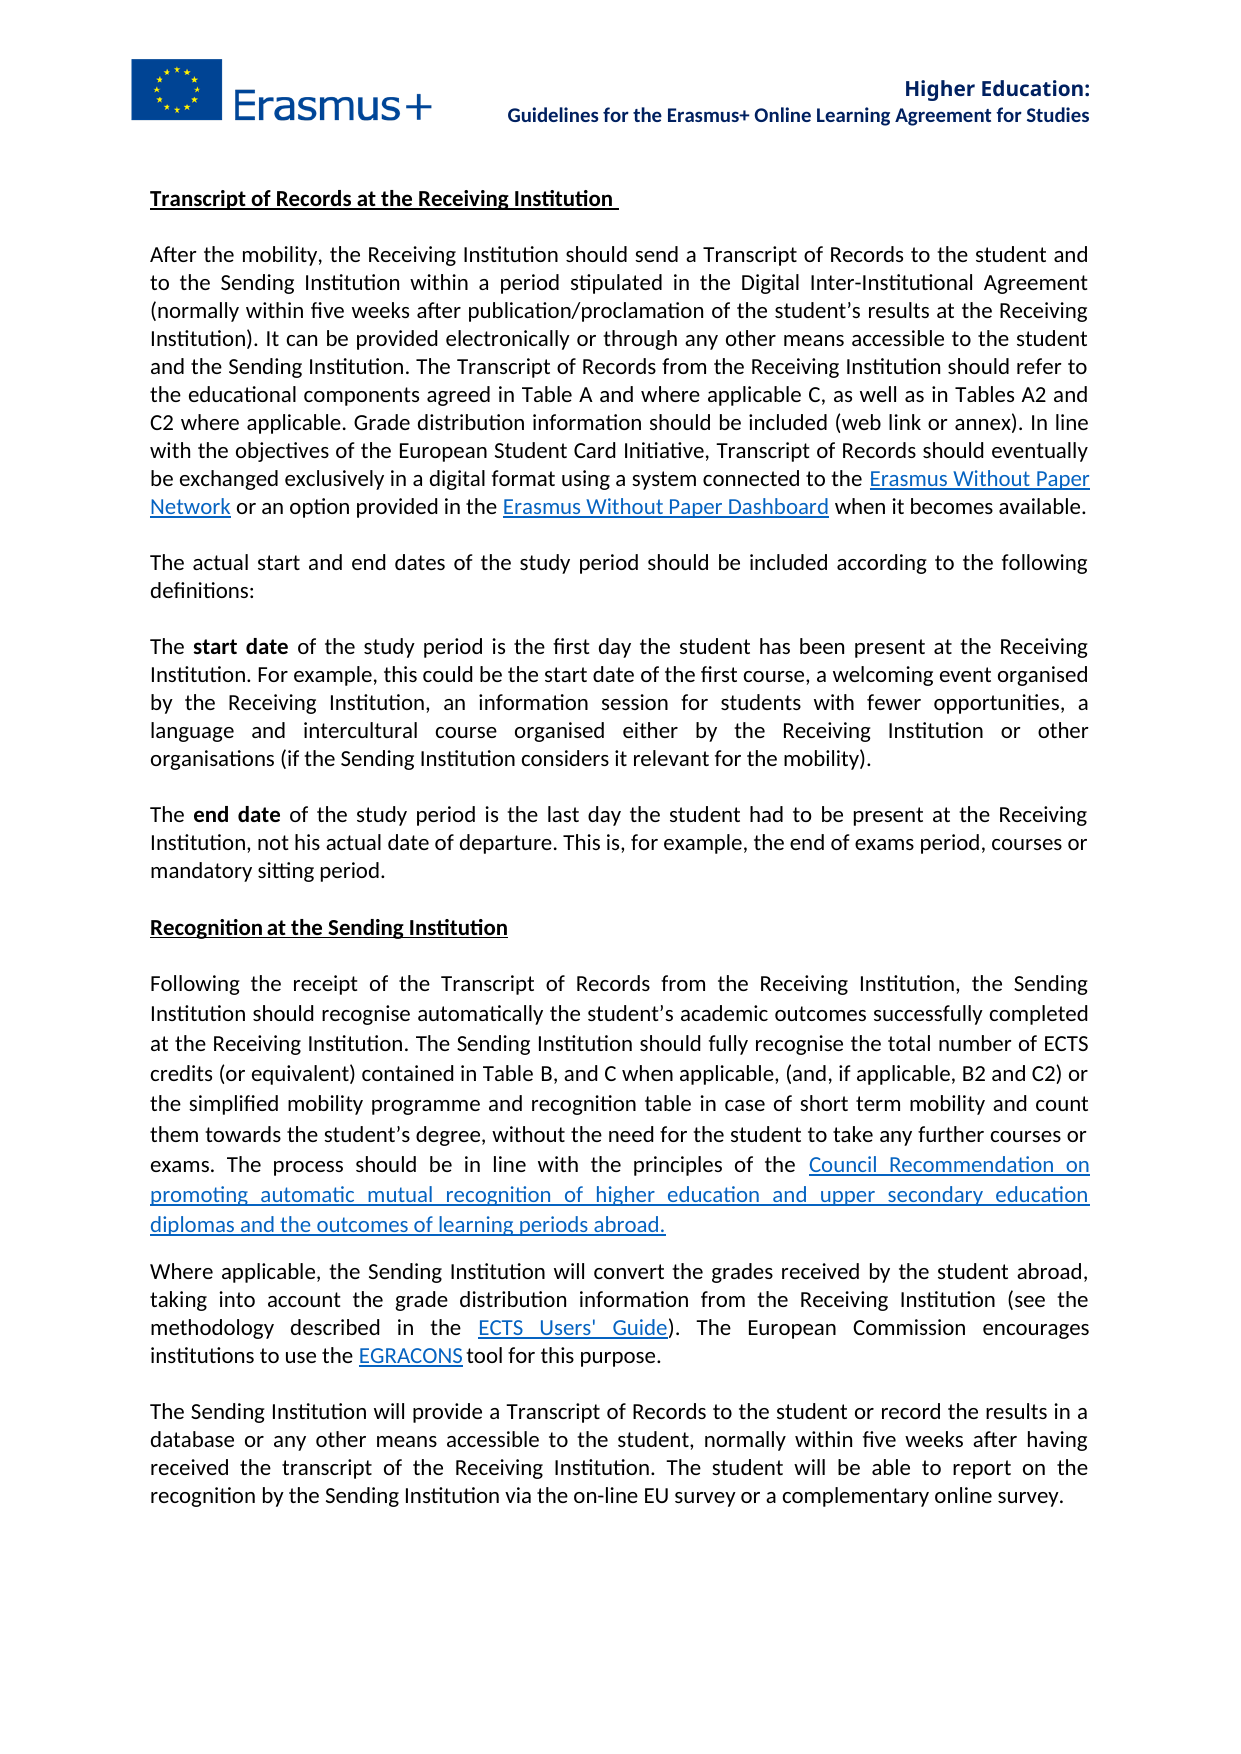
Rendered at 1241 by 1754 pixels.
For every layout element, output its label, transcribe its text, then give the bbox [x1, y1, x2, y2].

text Recognition at the Sending Institution [150, 913, 1090, 941]
text The end date of the study period is the last day the student had to be present at the Receiving Institution, not his actual date of departure. This is, for example, the end of exams period, courses or mandatory sitting period. [150, 801, 1090, 884]
text The start date of the study period is the first day the student has been present at the Receiving Institution. For example, this could be the start date of the first course, a welcoming event organised by the Receiving Institution, an information session for students with fewer opportunities, a language and intercultural course organised either by the Receiving Institution or other organisations (if the Sending Institution considers it relevant for the mobility). [150, 632, 1090, 772]
text Following the receipt of the Transcript of Records from the Receiving Institution, the Sending Institution should recognise automatically the student’s academic outcomes successfully completed at the Receiving Institution. The Sending Institution should fully recognise the total number of ECTS credits (or equivalent) contained in Table B, and C when applicable, (and, if applicable, B2 and C2) or the simplified mobility programme and recognition table in case of short term mobility and count them towards the student’s degree, without the need for the student to take any further courses or exams. The process should be in line with the principles of the Council Recommendation on promoting automatic mutual recognition of higher education and upper secondary education diplomas and the outcomes of learning periods abroad. [150, 969, 1090, 1204]
text Transcript of Records at the Receiving Institution [150, 184, 1090, 212]
text The actual start and end dates of the study period should be included according to the following definitions: [150, 548, 1090, 604]
text Where applicable, the Sending Institution will convert the grades received by the student abroad, taking into account the grade distribution information from the Receiving Institution (see the methodology described in the ECTS Users' Guide). The European Commission encourages institutions to use the EGRACONS tool for this purpose. [150, 1257, 1090, 1369]
picture [131, 59, 432, 121]
text The Sending Institution will provide a Transcript of Records to the student or record the results in a database or any other means accessible to the student, normally within five weeks after having received the transcript of the Receiving Institution. The student will be able to report on the recognition by the Sending Institution via the on-line EU survey or a complementary online survey. [150, 1397, 1090, 1509]
text After the mobility, the Receiving Institution should send a Transcript of Records to the student and to the Sending Institution within a period stipulated in the Digital Inter-Institutional Agreement (normally within five weeks after publication/proclamation of the student’s results at the Receiving Institution). It can be provided electronically or through any other means accessible to the student and the Sending Institution. The Transcript of Records from the Receiving Institution should refer to the educational components agreed in Table A and where applicable C, as well as in Tables A2 and C2 where applicable. Grade distribution information should be included (web link or annex). In line with the objectives of the European Student Card Initiative, Transcript of Records should eventually be exchanged exclusively in a digital format using a system connected to the Erasmus Without Paper Network or an option provided in the Erasmus Without Paper Dashboard when it becomes available. [150, 240, 1090, 520]
